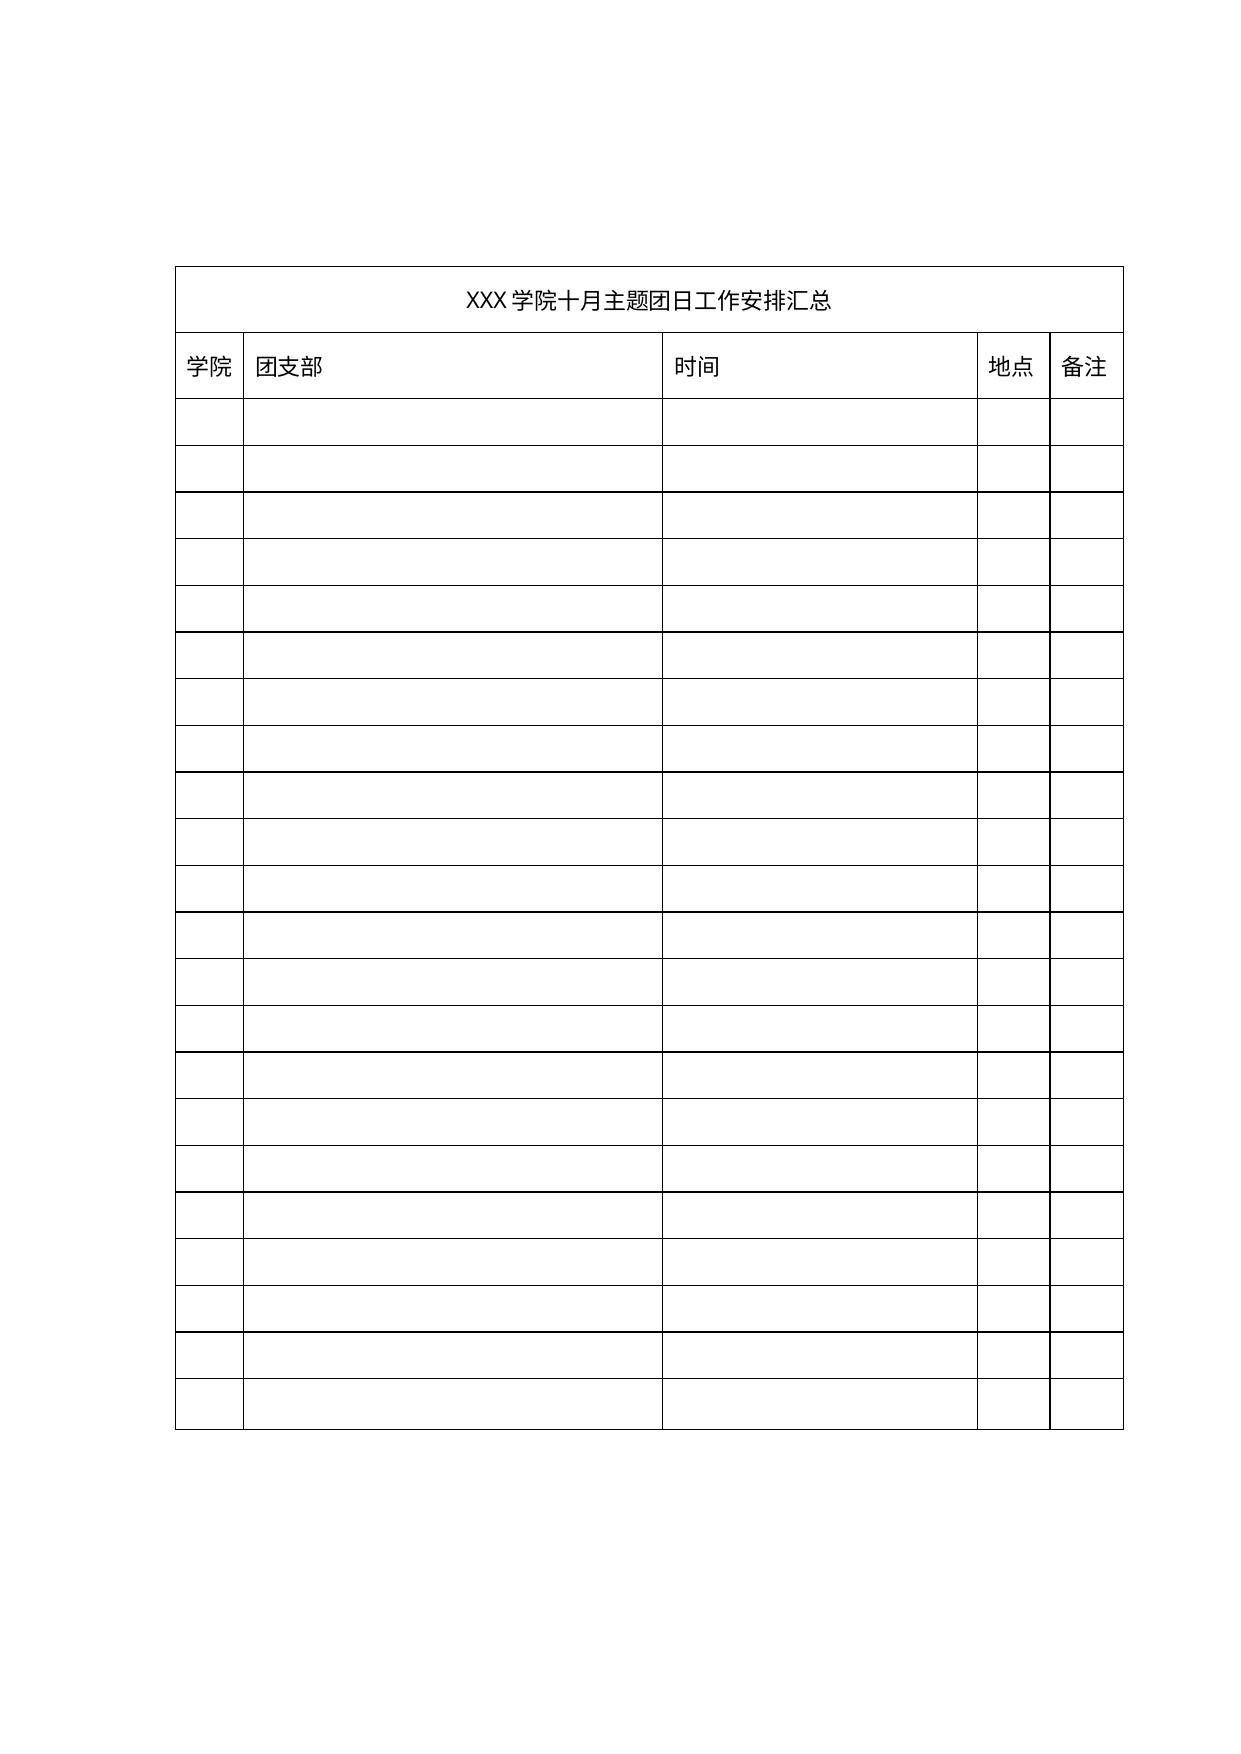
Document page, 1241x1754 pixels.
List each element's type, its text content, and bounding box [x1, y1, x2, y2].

table_cell [176, 586, 243, 631]
table_cell [176, 493, 243, 538]
table_cell [244, 539, 662, 585]
table_cell 地点 [978, 333, 1049, 398]
table_cell [663, 1193, 977, 1238]
table_cell [663, 586, 977, 631]
table_cell [244, 1239, 662, 1285]
table_cell [176, 1286, 243, 1331]
table_cell [1051, 913, 1123, 958]
table_cell [1051, 446, 1123, 491]
table_cell [244, 913, 662, 958]
table_cell [978, 1239, 1049, 1285]
table_cell [176, 959, 243, 1005]
table_cell [244, 726, 662, 771]
table_cell [176, 1099, 243, 1145]
table_cell [244, 773, 662, 818]
table_cell [663, 1286, 977, 1331]
table_cell [663, 1099, 977, 1145]
table_cell [244, 1099, 662, 1145]
table_cell [1051, 1379, 1123, 1428]
table_cell [1051, 959, 1123, 1005]
table_cell [244, 586, 662, 631]
table_cell [978, 633, 1049, 678]
table_cell [244, 866, 662, 911]
table_cell [663, 959, 977, 1005]
table_cell [1051, 866, 1123, 911]
table_cell [663, 633, 977, 678]
table_cell [978, 913, 1049, 958]
table_cell [244, 493, 662, 538]
table_cell [244, 819, 662, 865]
table_cell [978, 1286, 1049, 1331]
table_cell [1051, 1286, 1123, 1331]
table_cell [244, 633, 662, 678]
table_cell [663, 446, 977, 491]
table_cell [244, 399, 662, 445]
table_cell [663, 679, 977, 725]
table_cell [978, 1053, 1049, 1098]
table_cell [978, 586, 1049, 631]
table_cell [663, 1006, 977, 1051]
table_cell [663, 1239, 977, 1285]
table_cell [1051, 773, 1123, 818]
table_cell [978, 446, 1049, 491]
table_cell [176, 866, 243, 911]
table_cell [978, 493, 1049, 538]
table_cell [244, 1286, 662, 1331]
table_cell [978, 539, 1049, 585]
table_cell [176, 913, 243, 958]
table_cell [244, 446, 662, 491]
table_cell [176, 399, 243, 445]
table_cell [1051, 1099, 1123, 1145]
table_cell [978, 819, 1049, 865]
table_cell [176, 819, 243, 865]
table_cell [176, 633, 243, 678]
table_cell [176, 1006, 243, 1051]
table_cell [663, 913, 977, 958]
table_cell [663, 726, 977, 771]
table_cell [1051, 1146, 1123, 1191]
table_cell [978, 1099, 1049, 1145]
table_cell [1051, 726, 1123, 771]
table_cell [663, 819, 977, 865]
table_cell [663, 493, 977, 538]
table_cell [978, 959, 1049, 1005]
table_cell 团支部 [244, 333, 662, 398]
table_cell [978, 1146, 1049, 1191]
table_cell [1051, 1193, 1123, 1238]
table_cell [978, 1193, 1049, 1238]
table_cell [663, 1379, 977, 1428]
table_cell [1051, 1239, 1123, 1285]
table_cell [978, 726, 1049, 771]
table_cell [176, 1146, 243, 1191]
table_cell [176, 446, 243, 491]
table_cell [978, 1006, 1049, 1051]
table_cell [663, 399, 977, 445]
table_cell [1051, 819, 1123, 865]
table_cell [978, 399, 1049, 445]
table_cell [663, 866, 977, 911]
table_cell [1051, 493, 1123, 538]
table_cell [663, 1053, 977, 1098]
table_cell [663, 773, 977, 818]
table_cell [1051, 679, 1123, 725]
table_cell 备注 [1051, 333, 1123, 398]
table_cell [978, 866, 1049, 911]
table_header XXX学院十月主题团日工作安排汇总 [176, 267, 1123, 332]
table_cell [176, 1193, 243, 1238]
table_cell [244, 1379, 662, 1428]
table_cell [663, 1333, 977, 1378]
table_cell [978, 773, 1049, 818]
table_cell [176, 539, 243, 585]
table_cell [176, 679, 243, 725]
table_cell [978, 679, 1049, 725]
table_cell [1051, 539, 1123, 585]
table_cell 时间 [663, 333, 977, 398]
table_cell [244, 1006, 662, 1051]
table_cell [176, 1053, 243, 1098]
table_cell [244, 1146, 662, 1191]
table_cell [1051, 1006, 1123, 1051]
table_cell [1051, 399, 1123, 445]
table_cell [176, 1333, 243, 1378]
table_cell [176, 1239, 243, 1285]
table_cell [244, 1193, 662, 1238]
table_cell [1051, 1053, 1123, 1098]
table_cell 学院 [176, 333, 243, 398]
table_cell [978, 1379, 1049, 1428]
table_cell [663, 1146, 977, 1191]
table_cell [176, 773, 243, 818]
table_cell [1051, 1333, 1123, 1378]
table_cell [176, 726, 243, 771]
table_cell [176, 1379, 243, 1428]
table_cell [1051, 633, 1123, 678]
table_cell [244, 1053, 662, 1098]
table_cell [1051, 586, 1123, 631]
table_cell [244, 679, 662, 725]
table_cell [663, 539, 977, 585]
table_cell [244, 1333, 662, 1378]
table_cell [978, 1333, 1049, 1378]
table_cell [244, 959, 662, 1005]
